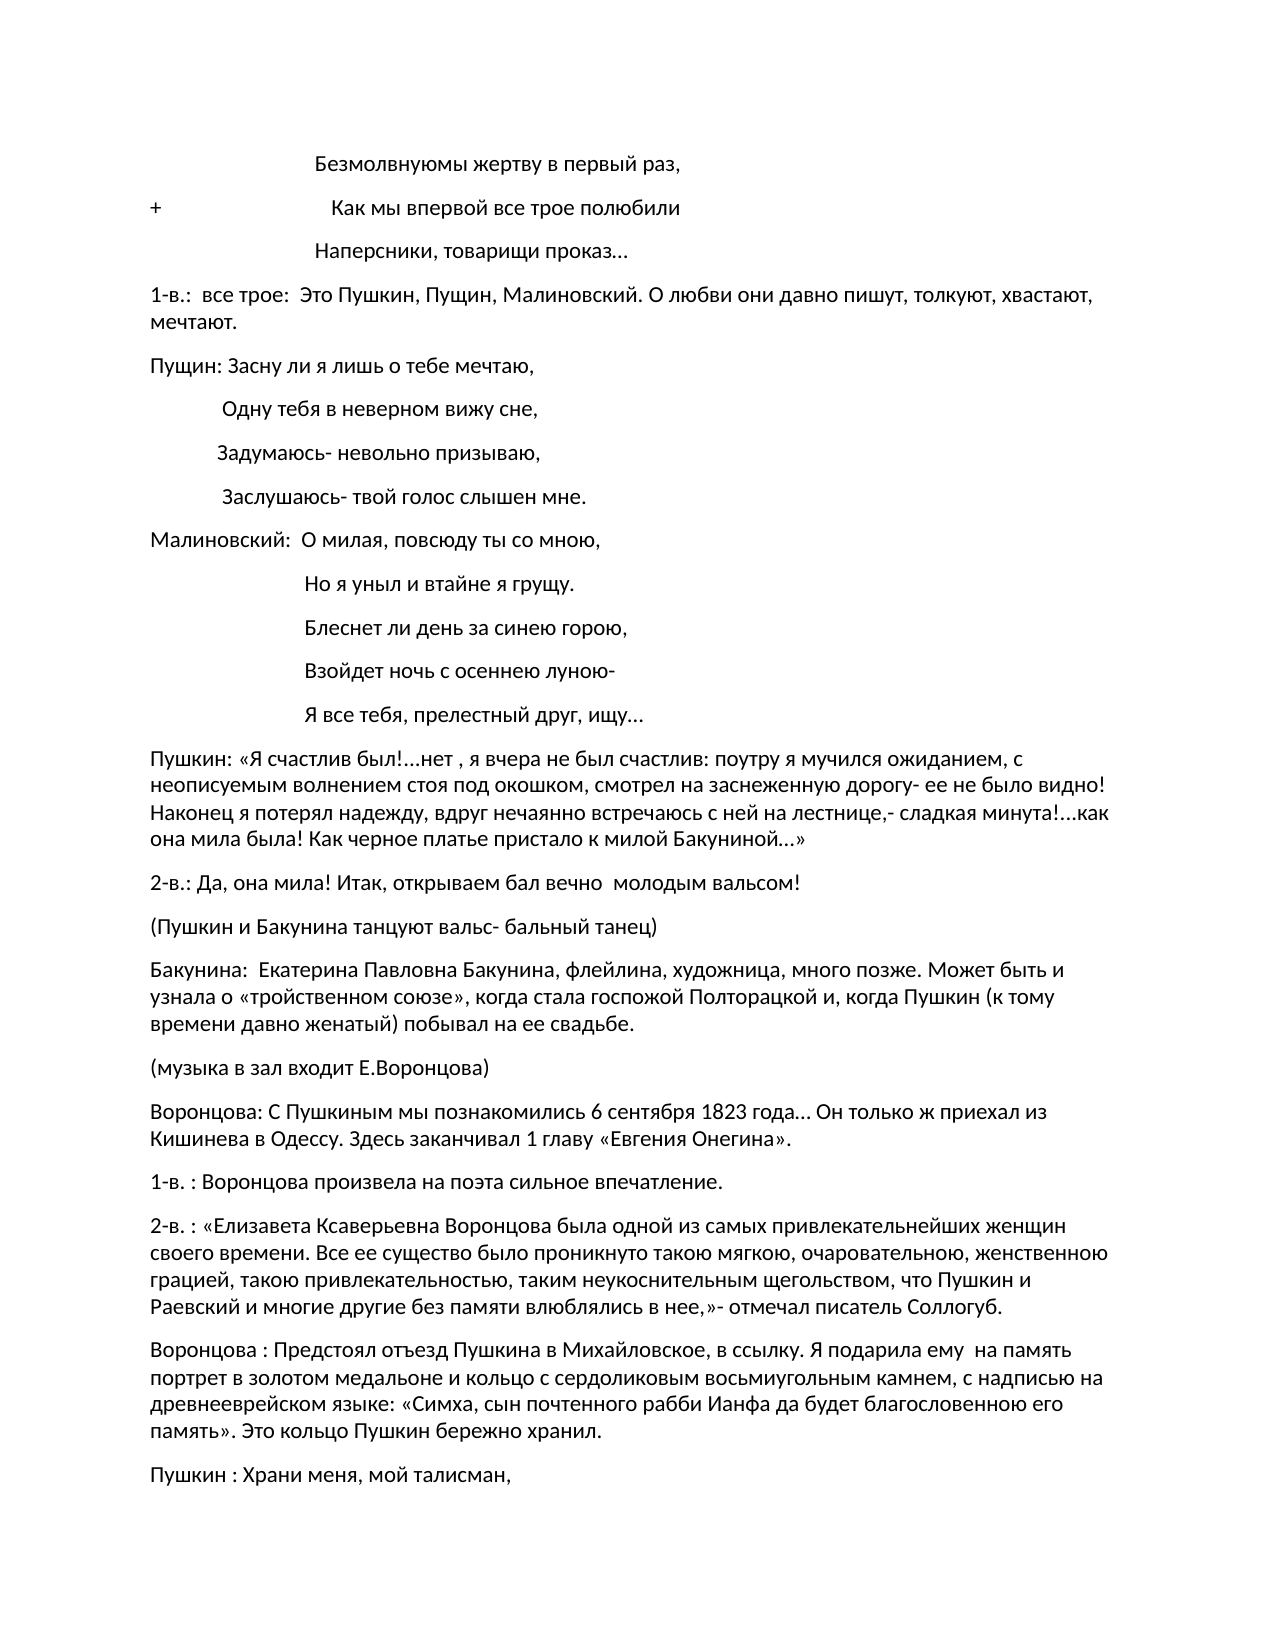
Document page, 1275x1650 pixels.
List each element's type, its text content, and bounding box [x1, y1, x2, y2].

text Воронцова : Предстоял отъезд Пушкина в Михайловское, в ссылку. Я подарила ему на память портрет в золотом медальоне и кольцо с сердоликовым восьмиугольным камнем, с надписью на древнееврейском языке: «Симха, сын почтенного рабби Ианфа да будет благословенною его память». Это кольцо Пушкин бережно хранил. [150, 1336, 1125, 1444]
text Задумаюсь- невольно призываю, [150, 439, 1125, 466]
text (Пушкин и Бакунина танцуют вальс- бальный танец) [150, 913, 1125, 939]
text Бакунина: Екатерина Павловна Бакунина, флейлина, художница, много позже. Может быть и узнала о «тройственном союзе», когда стала госпожой Полторацкой и, когда Пушкин (к тому времени давно женатый) побывал на ее свадьбе. [150, 956, 1125, 1037]
text Малиновский: О милая, повсюду ты со мною, [150, 526, 1125, 553]
text Одну тебя в неверном вижу сне, [150, 395, 1125, 422]
text Безмолвнуюмы жертву в первый раз, [150, 150, 1125, 177]
text 2-в.: Да, она мила! Итак, открываем бал вечно молодым вальсом! [150, 869, 1125, 896]
text Пушкин : Храни меня, мой талисман, [150, 1461, 1125, 1488]
text Пушкин: «Я счастлив был!...нет , я вчера не был счастлив: поутру я мучился ожиданием, с неописуемым волнением стоя под окошком, смотрел на заснеженную дорогу- ее не было видно! Наконец я потерял надежду, вдруг нечаянно встречаюсь с ней на лестнице,- сладкая минута!...как она мила была! Как черное платье пристало к милой Бакуниной…» [150, 744, 1125, 852]
text Наперсники, товарищи проказ… [150, 237, 1125, 264]
text 1-в.: все трое: Это Пушкин, Пущин, Малиновский. О любви они давно пишут, толкуют, хвастают, мечтают. [150, 281, 1125, 335]
text Но я уныл и втайне я грущу. [150, 570, 1125, 597]
text (музыка в зал входит Е.Воронцова) [150, 1054, 1125, 1081]
text Заслушаюсь- твой голос слышен мне. [150, 482, 1125, 509]
text 2-в. : «Елизавета Ксаверьевна Воронцова была одной из самых привлекательнейших женщин своего времени. Все ее существо было проникнуто такою мягкою, очаровательною, женственною грацией, такою привлекательностью, таким неукоснительным щегольством, что Пушкин и Раевский и многие другие без памяти влюблялись в нее,»- отмечал писатель Соллогуб. [150, 1212, 1125, 1320]
text Я все тебя, прелестный друг, ищу… [150, 701, 1125, 728]
text Воронцова: С Пушкиным мы познакомились 6 сентября 1823 года… Он только ж приехал из Кишинева в Одессу. Здесь заканчивал 1 главу «Евгения Онегина». [150, 1097, 1125, 1151]
text + Как мы впервой все трое полюбили [150, 194, 1125, 221]
text Взойдет ночь с осеннею луною- [150, 657, 1125, 684]
text 1-в. : Воронцова произвела на поэта сильное впечатление. [150, 1168, 1125, 1195]
text Блеснет ли день за синею горою, [150, 613, 1125, 640]
text Пущин: Засну ли я лишь о тебе мечтаю, [150, 352, 1125, 378]
